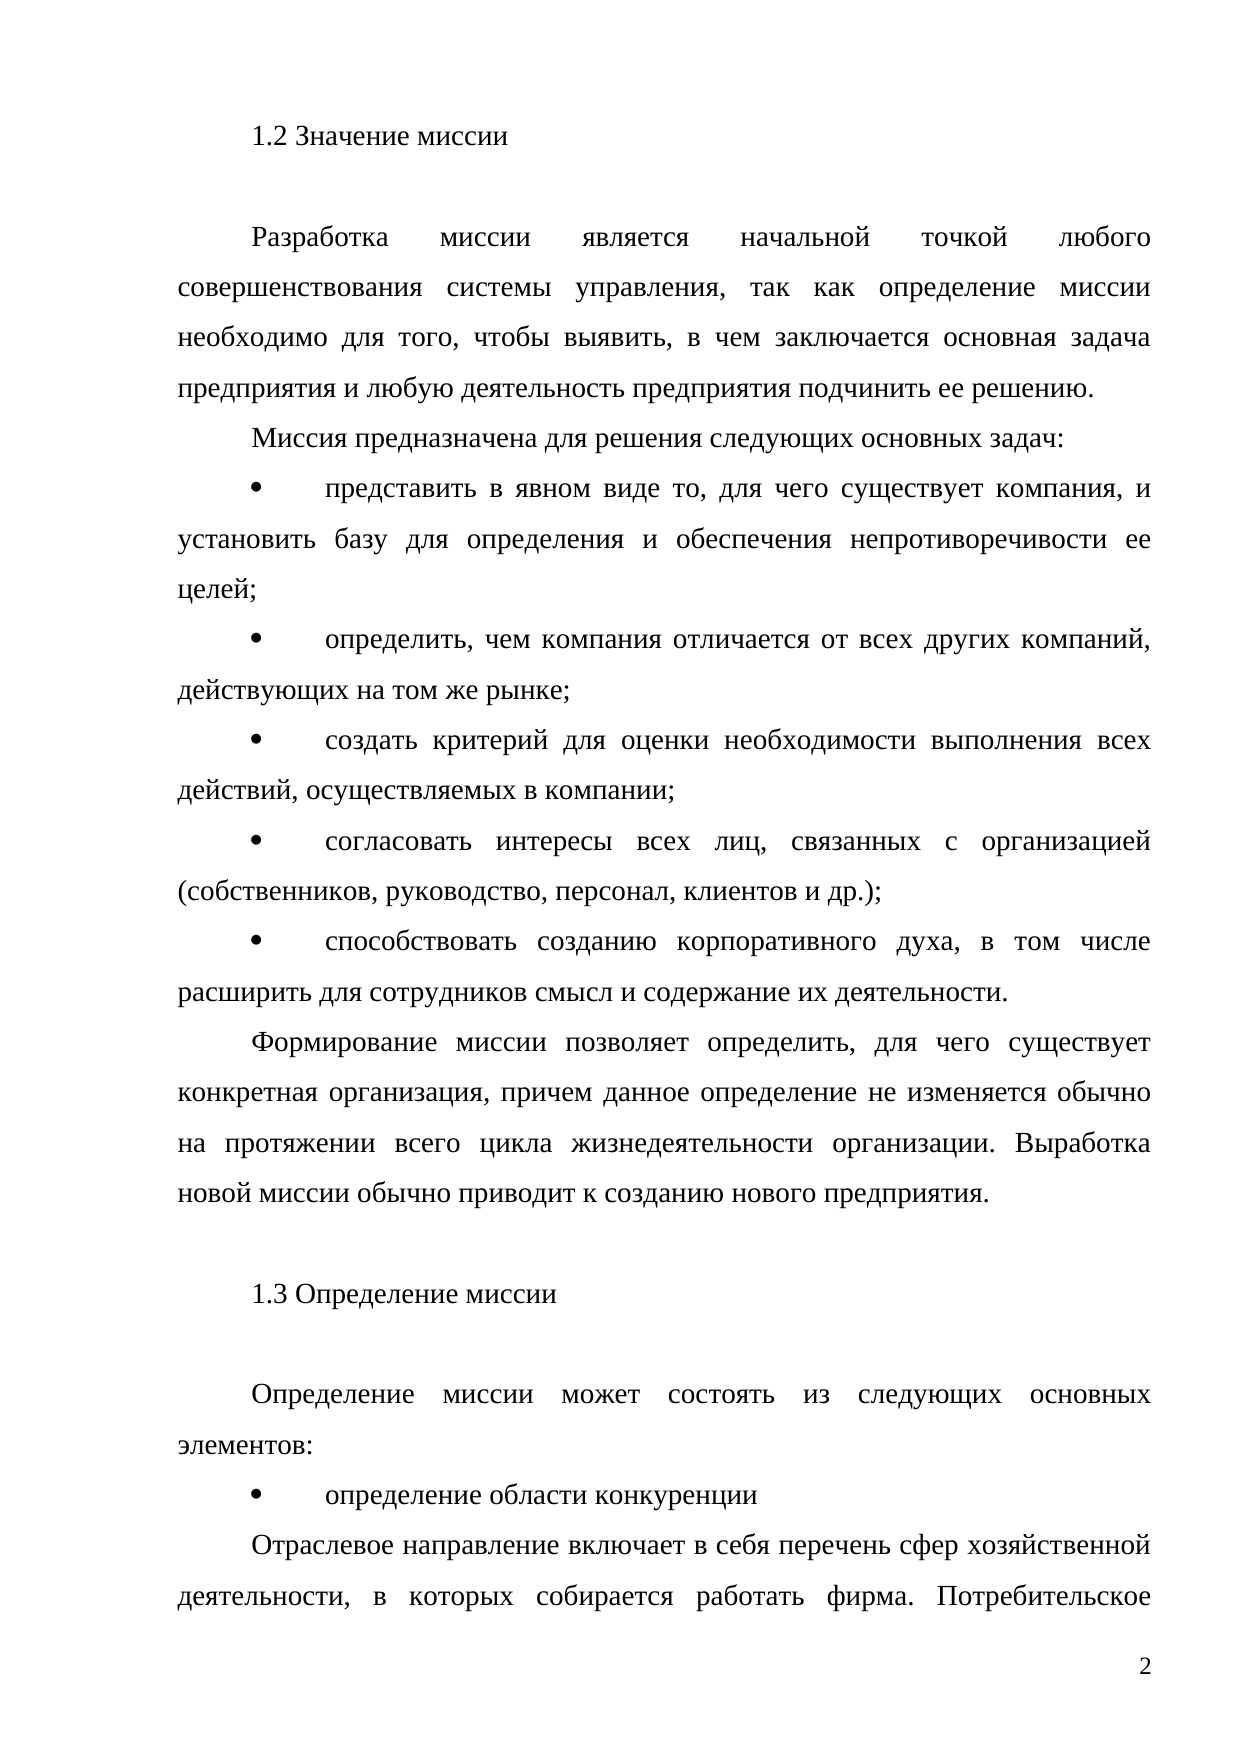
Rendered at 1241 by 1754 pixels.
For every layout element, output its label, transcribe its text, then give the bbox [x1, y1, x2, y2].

text Формирование миссии позволяет определить, для чего существует конкретная организация, причем данное определение не изменяется обычно на протяжении всего цикла жизнедеятельности организации. Выработка новой миссии обычно приводит к созданию нового предприятия. [177, 1024, 1152, 1209]
list способствовать созданию корпоративного духа, в том числе расширить для сотрудников смысл и содержание их деятельности. [177, 923, 1152, 1007]
list представить в явном виде то, для чего существует компания, и установить базу для определения и обеспечения непротиворечивости ее целей; [177, 470, 1152, 604]
text Миссия предназначена для решения следующих основных задач: [177, 420, 1152, 453]
list определение области конкуренции [177, 1477, 1152, 1511]
text 1.3 Определение миссии [177, 1276, 1152, 1309]
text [177, 1527, 1152, 1611]
list согласовать интересы всех лиц, связанных с организацией (собственников, руководство, персонал, клиентов и др.); [177, 823, 1152, 907]
text Определение миссии может состоять из следующих основных элементов: [177, 1376, 1152, 1460]
text Разработка миссии является начальной точкой любого совершенствования системы управления, так как определение миссии необходимо для того, чтобы выявить, в чем заключается основная задача предприятия и любую деятельность предприятия подчинить ее решению. [177, 219, 1152, 403]
text 1.2 Значение миссии [177, 118, 1152, 152]
list определить, чем компания отличается от всех других компаний, действующих на том же рынке; [177, 621, 1152, 705]
list создать критерий для оценки необходимости выполнения всех действий, осуществляемых в компании; [177, 722, 1152, 806]
